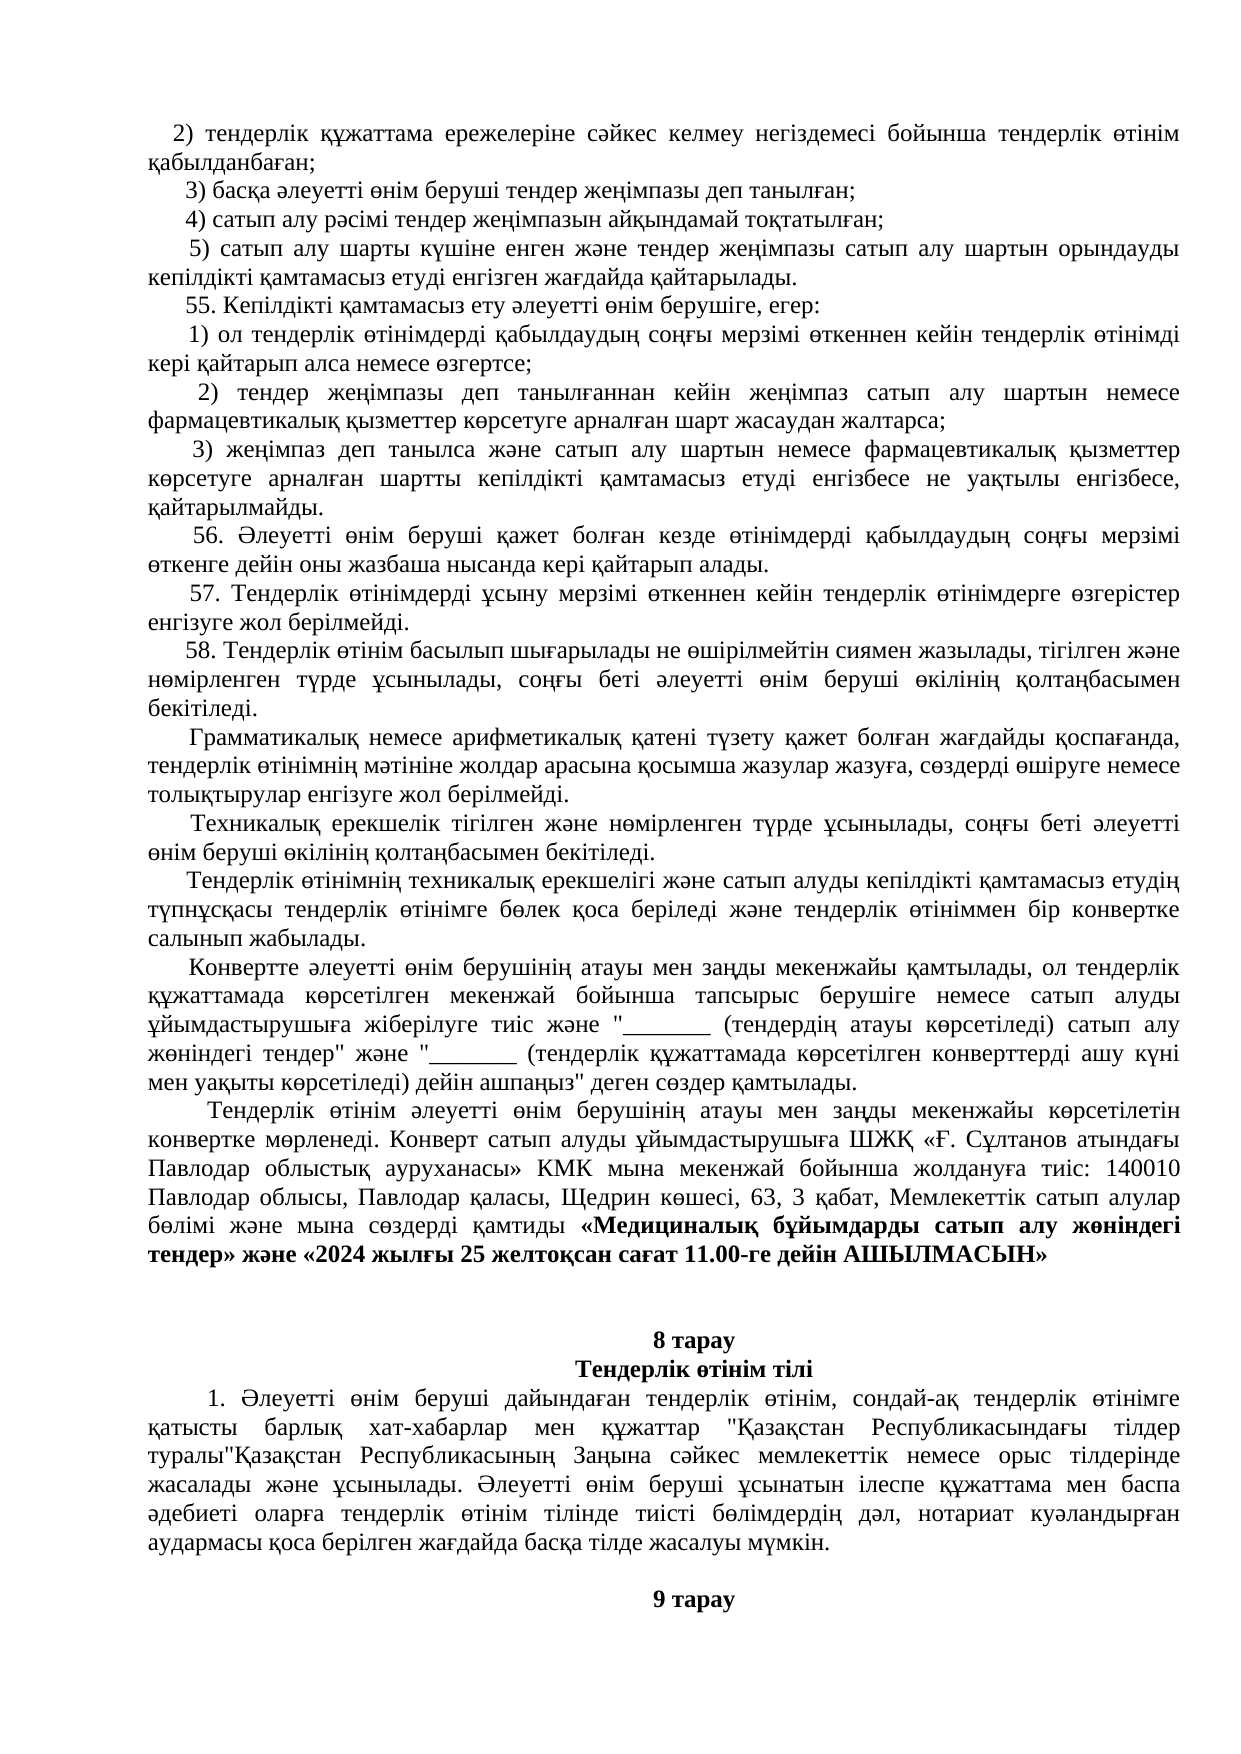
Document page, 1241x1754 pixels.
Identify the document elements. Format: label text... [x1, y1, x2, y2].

text 3) жеңімпаз деп танылса және сатып алу шартын немесе фармацевтикалық қызметтер көрсетуге арналған шартты кепілдікті қамтамасыз етуді енгізбесе не уақтылы енгізбесе, қайтарылмайды. [148, 434, 1181, 521]
text Тендерлік өтінім әлеуетті өнім берушінің атауы мен заңды мекенжайы көрсетілетін конвертке мөрленеді. Конверт сатып алуды ұйымдастырушыға ШЖҚ «Ғ. Сұлтанов атындағы Павлодар облыстық ауруханасы» КМК мына мекенжай бойынша жолдануға тиіс: 140010 Павлодар облысы, Павлодар қаласы, Щедрин көшесі, 63, 3 қабат, Мемлекеттік сатып алулар бөлімі және мына сөздерді қамтиды «Медициналық бұйымдарды сатып алу жөніндегі тендер» және «2024 жылғы 25 желтоқсан сағат 11.00-ге дейін АШЫЛМАСЫН» [148, 1096, 1181, 1268]
text 55. Кепілдікті қамтамасыз ету әлеуетті өнім берушіге, егер: [148, 291, 1181, 319]
text 2) тендерлік құжаттама ережелеріне сәйкес келмеу негіздемесі бойынша тендерлік өтінім қабылданбаған; [148, 118, 1181, 176]
text 2) тендер жеңімпазы деп танылғаннан кейін жеңімпаз сатып алу шартын немесе фармацевтикалық қызметтер көрсетуге арналған шарт жасаудан жалтарса; [148, 377, 1181, 434]
text 9 тарау [148, 1584, 1181, 1613]
text Тендерлік өтінім тілі [148, 1354, 1181, 1383]
text 58. Тендерлік өтінім басылып шығарылады не өшірілмейтін сиямен жазылады, тігілген және нөмірленген түрде ұсынылады, соңғы беті әлеуетті өнім беруші өкілінің қолтаңбасымен бекітіледі. [148, 636, 1181, 722]
text 1) ол тендерлік өтінімдерді қабылдаудың соңғы мерзімі өткеннен кейін тендерлік өтінімді кері қайтарып алса немесе өзгертсе; [148, 319, 1181, 377]
text 5) сатып алу шарты күшіне енген және тендер жеңімпазы сатып алу шартын орындауды кепілдікті қамтамасыз етуді енгізген жағдайда қайтарылады. [148, 233, 1181, 291]
text Тендерлік өтінімнің техникалық ерекшелігі және сатып алуды кепілдікті қамтамасыз етудің түпнұсқасы тендерлік өтінімге бөлек қоса беріледі және тендерлік өтініммен бір конвертке салынып жабылады. [148, 866, 1181, 952]
text 4) сатып алу рәсімі тендер жеңімпазын айқындамай тоқтатылған; [148, 204, 1181, 233]
text Конвертте әлеуетті өнім берушінің атауы мен заңды мекенжайы қамтылады, ол тендерлік құжаттамада көрсетілген мекенжай бойынша тапсырыс берушіге немесе сатып алуды ұйымдастырушыға жіберілуге тиіс және "_______ (тендердің атауы көрсетіледі) сатып алу жөніндегі тендер" және "_______ (тендерлік құжаттамада көрсетілген конверттерді ашу күні мен уақыты көрсетіледі) дейін ашпаңыз" деген сөздер қамтылады. [148, 952, 1181, 1096]
text 1. Әлеуетті өнім беруші дайындаған тендерлік өтінім, сондай-ақ тендерлік өтінімге қатысты барлық хат-хабарлар мен құжаттар "Қазақстан Республикасындағы тілдер туралы"Қазақстан Республикасының Заңына сәйкес мемлекеттік немесе орыс тілдерінде жасалады және ұсынылады. Әлеуетті өнім беруші ұсынатын ілеспе құжаттама мен баспа әдебиеті оларға тендерлік өтінім тілінде тиісті бөлімдердің дәл, нотариат куәландырған аудармасы қоса берілген жағдайда басқа тілде жасалуы мүмкін. [148, 1383, 1181, 1556]
text 3) басқа әлеуетті өнім беруші тендер жеңімпазы деп танылған; [148, 176, 1181, 204]
text 56. Әлеуетті өнім беруші қажет болған кезде өтінімдерді қабылдаудың соңғы мерзімі өткенге дейін оны жазбаша нысанда кері қайтарып алады. [148, 521, 1181, 578]
text 8 тарау [148, 1326, 1181, 1354]
text 57. Тендерлік өтінімдерді ұсыну мерзімі өткеннен кейін тендерлік өтінімдерге өзгерістер енгізуге жол берілмейді. [148, 578, 1181, 636]
text Техникалық ерекшелік тігілген және нөмірленген түрде ұсынылады, соңғы беті әлеуетті өнім беруші өкілінің қолтаңбасымен бекітіледі. [148, 808, 1181, 866]
text Грамматикалық немесе арифметикалық қатені түзету қажет болған жағдайды қоспағанда, тендерлік өтінімнің мәтініне жолдар арасына қосымша жазулар жазуға, сөздерді өшіруге немесе толықтырулар енгізуге жол берілмейді. [148, 722, 1181, 808]
